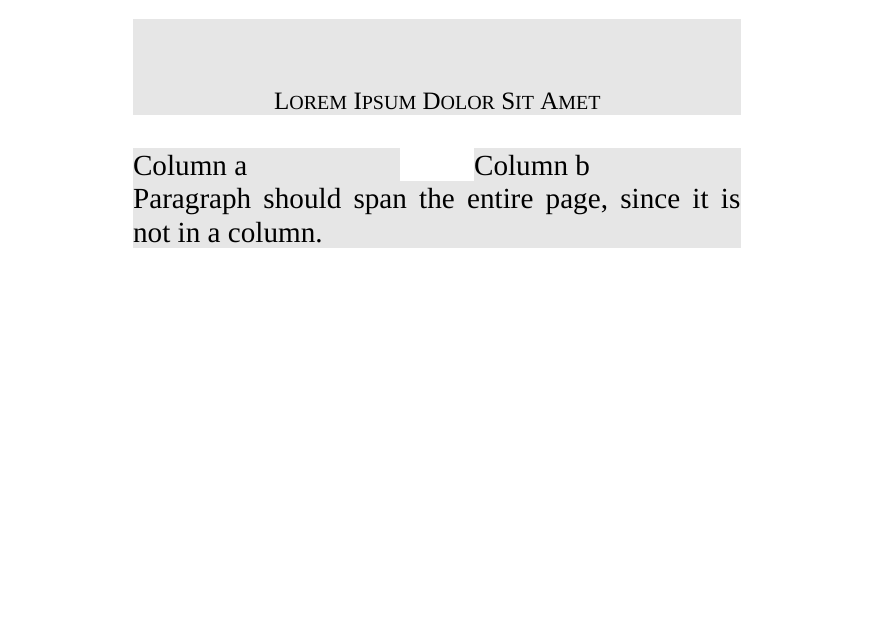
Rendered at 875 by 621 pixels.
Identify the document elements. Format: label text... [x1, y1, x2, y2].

text Column b [474, 148, 741, 181]
text Paragraph should span the entire page, since it is not in a column. [133, 181, 741, 248]
text Column a [133, 148, 400, 181]
